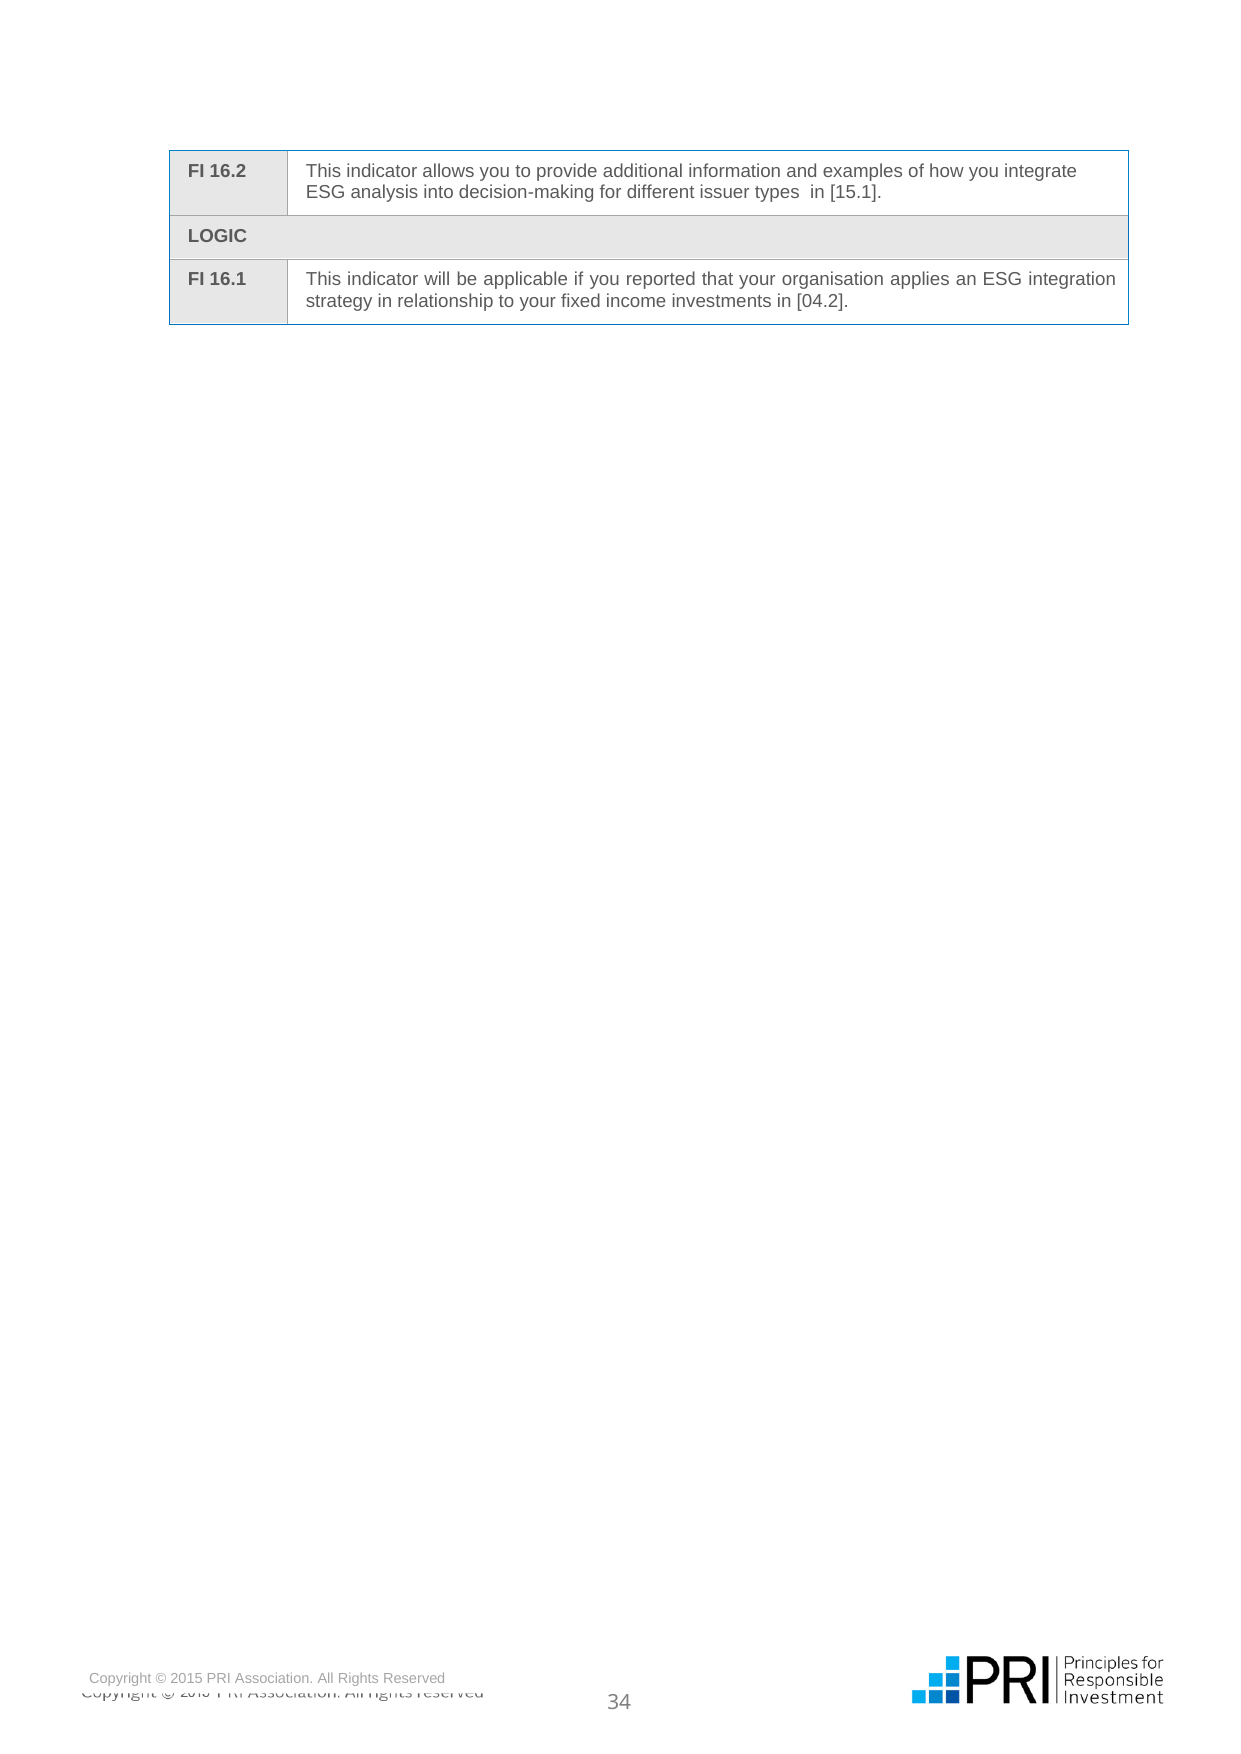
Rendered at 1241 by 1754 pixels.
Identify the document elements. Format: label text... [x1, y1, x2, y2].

table_cell FI 16.2 [170, 151, 287, 215]
table_cell This indicator will be applicable if you reported that your organisation applies an ESG integration strategy in relationship to your fixed income investments in [04.2]. [288, 260, 1128, 323]
table_cell FI 16.1 [170, 260, 287, 323]
table_cell This indicator allows you to provide additional information and examples of how you integrate ESG analysis into decision-making for different issuer types in [15.1]. [288, 151, 1128, 215]
picture [0, 1560, 1241, 1754]
table_cell LOGIC [170, 216, 1128, 258]
